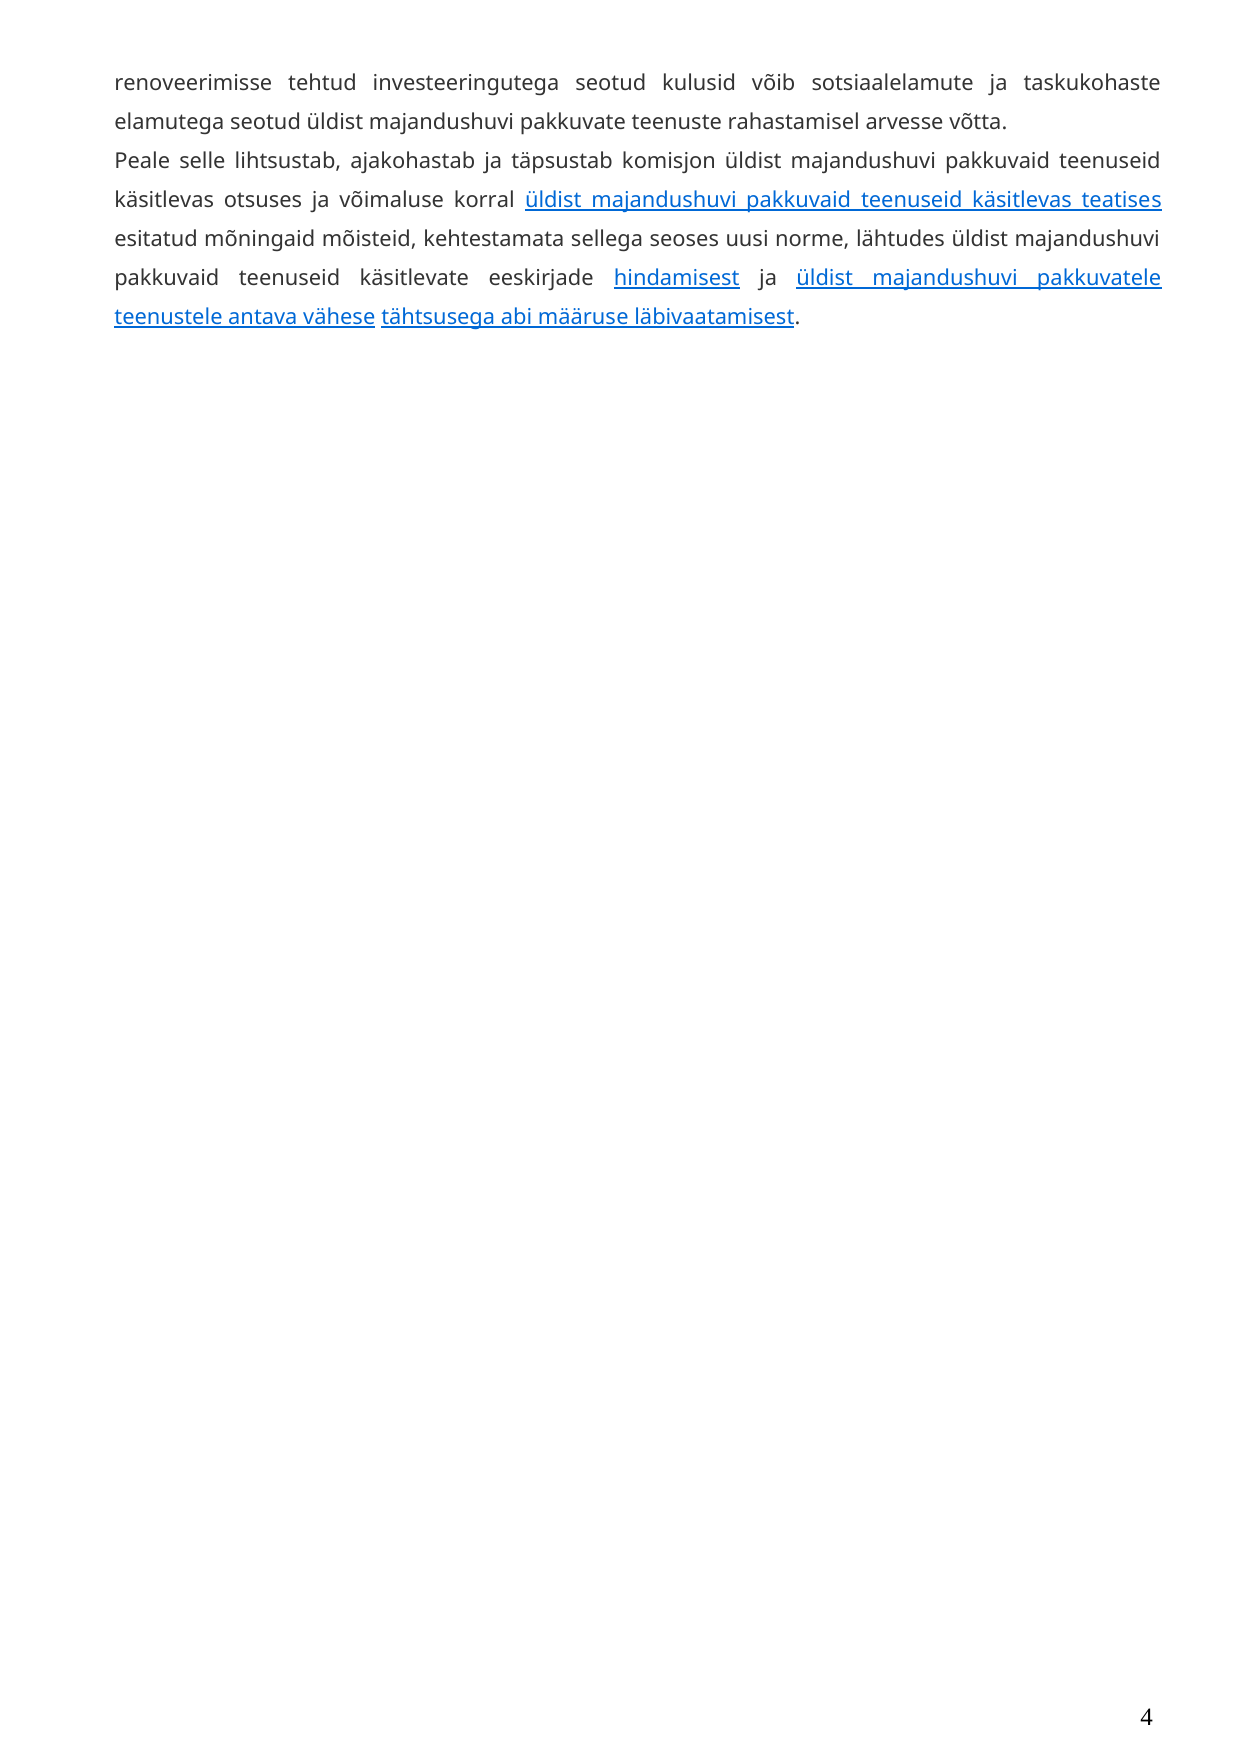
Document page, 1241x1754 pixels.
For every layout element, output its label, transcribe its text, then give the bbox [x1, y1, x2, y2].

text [114, 67, 1162, 135]
text Peale selle lihtsustab, ajakohastab ja täpsustab komisjon üldist majandushuvi pakkuvaid teenuseid käsitlevas otsuses ja võimaluse korral üldist majandushuvi pakkuvaid teenuseid käsitlevas teatises esitatud mõningaid mõisteid, kehtestamata sellega seoses uusi norme, lähtudes üldist majandushuvi pakkuvaid teenuseid käsitlevate eeskirjade hindamisest ja üldist majandushuvi pakkuvatele teenustele antava vähese tähtsusega abi määruse läbivaatamisest. [114, 145, 1162, 331]
